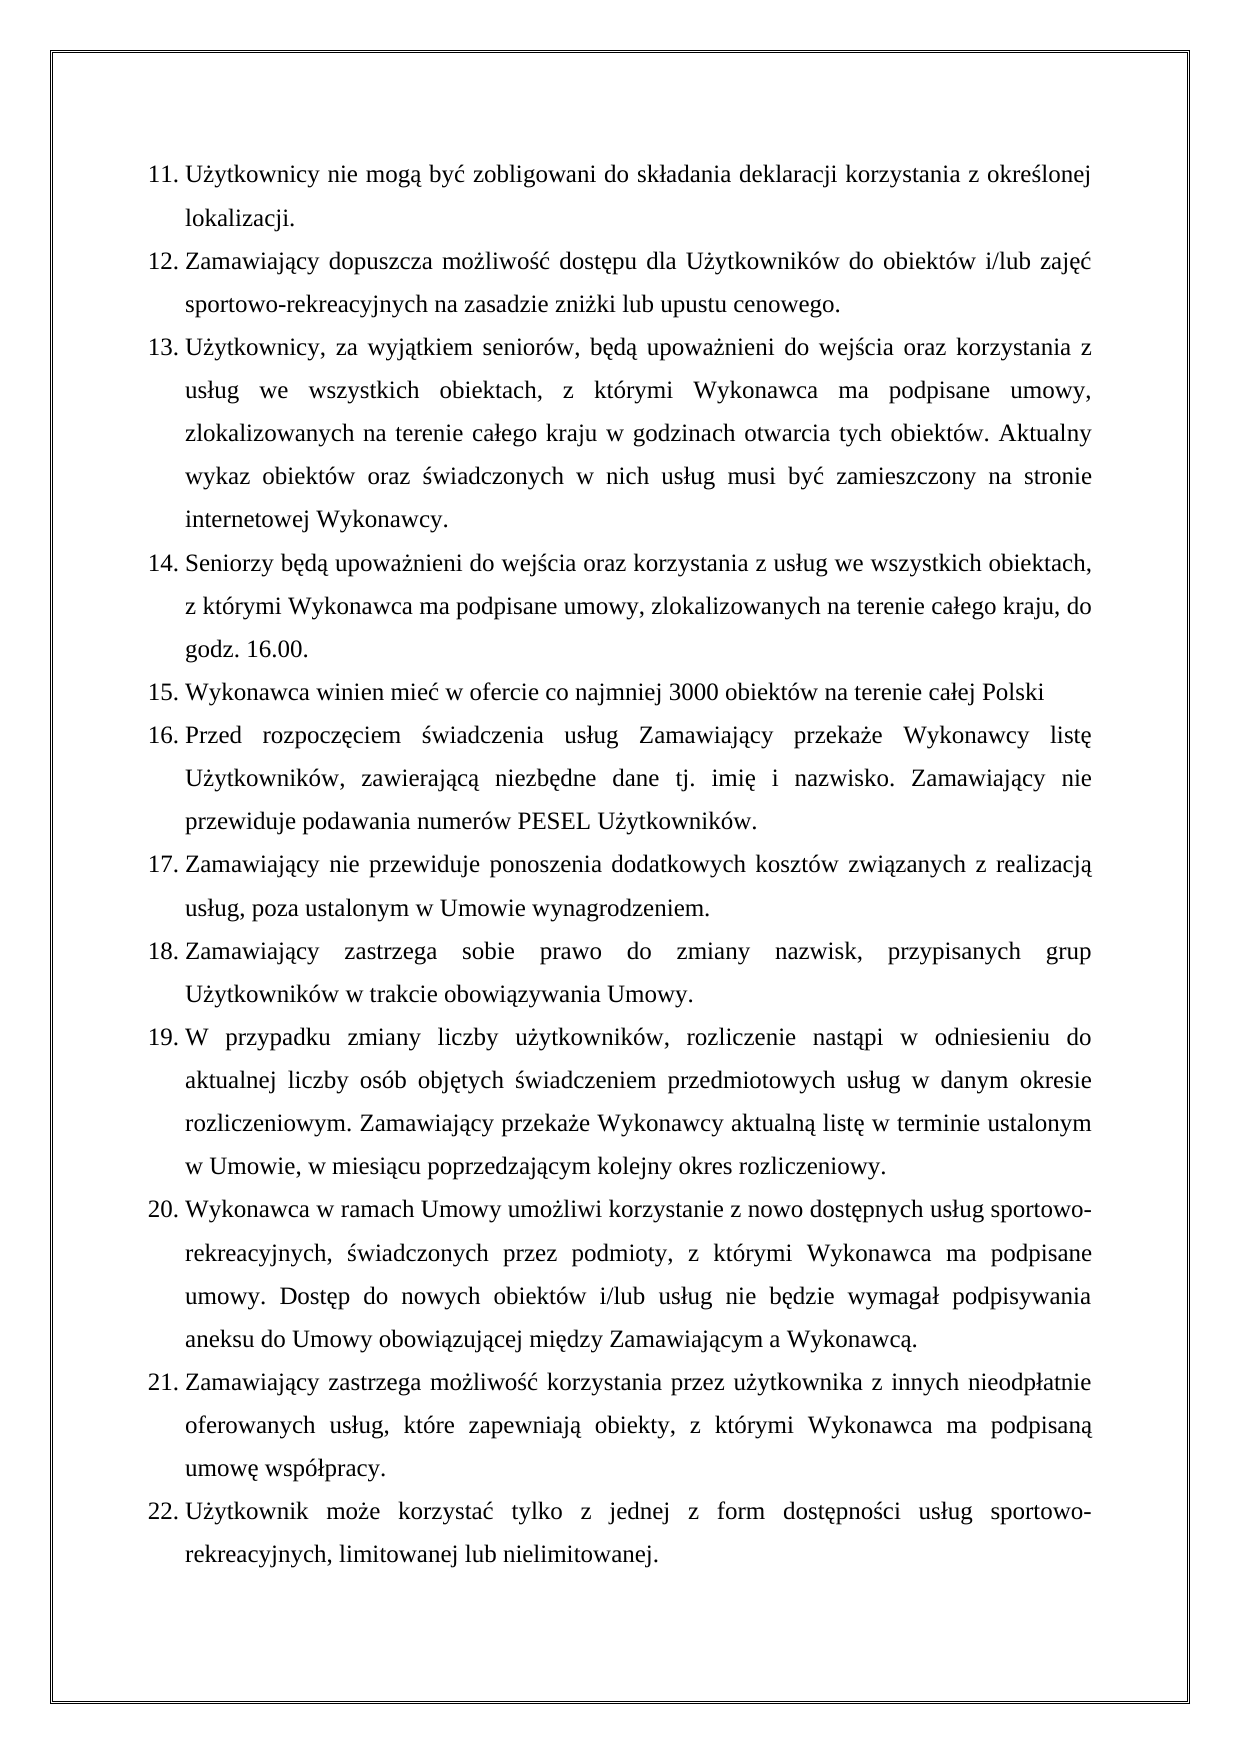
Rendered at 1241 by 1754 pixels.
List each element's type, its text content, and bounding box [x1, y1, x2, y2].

list Zamawiający zastrzega sobie prawo do zmiany nazwisk, przypisanych grup Użytkowników w trakcie obowiązywania Umowy. [148, 936, 1092, 1008]
list Zamawiający dopuszcza możliwość dostępu dla Użytkowników do obiektów i/lub zajęć sportowo-rekreacyjnych na zasadzie zniżki lub upustu cenowego. [148, 246, 1092, 318]
list Użytkownik może korzystać tylko z jednej z form dostępności usług sportowo-rekreacyjnych, limitowanej lub nielimitowanej. [148, 1496, 1092, 1568]
list Użytkownicy nie mogą być zobligowani do składania deklaracji korzystania z określonej lokalizacji. [148, 159, 1092, 231]
list Wykonawca w ramach Umowy umożliwi korzystanie z nowo dostępnych usług sportowo-rekreacyjnych, świadczonych przez podmioty, z którymi Wykonawca ma podpisane umowy. Dostęp do nowych obiektów i/lub usług nie będzie wymagał podpisywania aneksu do Umowy obowiązującej między Zamawiającym a Wykonawcą. [148, 1194, 1092, 1353]
list W przypadku zmiany liczby użytkowników, rozliczenie nastąpi w odniesieniu do aktualnej liczby osób objętych świadczeniem przedmiotowych usług w danym okresie rozliczeniowym. Zamawiający przekaże Wykonawcy aktualną listę w terminie ustalonym w Umowie, w miesiącu poprzedzającym kolejny okres rozliczeniowy. [148, 1022, 1092, 1180]
list Zamawiający zastrzega możliwość korzystania przez użytkownika z innych nieodpłatnie oferowanych usług, które zapewniają obiekty, z którymi Wykonawca ma podpisaną umowę współpracy. [148, 1367, 1092, 1482]
list Wykonawca winien mieć w ofercie co najmniej 3000 obiektów na terenie całej Polski [148, 677, 1092, 706]
list Przed rozpoczęciem świadczenia usług Zamawiający przekaże Wykonawcy listę Użytkowników, zawierającą niezbędne dane tj. imię i nazwisko. Zamawiający nie przewiduje podawania numerów PESEL Użytkowników. [148, 720, 1092, 835]
list Zamawiający nie przewiduje ponoszenia dodatkowych kosztów związanych z realizacją usług, poza ustalonym w Umowie wynagrodzeniem. [148, 849, 1092, 921]
list Użytkownicy, za wyjątkiem seniorów, będą upoważnieni do wejścia oraz korzystania z usług we wszystkich obiektach, z którymi Wykonawca ma podpisane umowy, zlokalizowanych na terenie całego kraju w godzinach otwarcia tych obiektów. Aktualny wykaz obiektów oraz świadczonych w nich usług musi być zamieszczony na stronie internetowej Wykonawcy. [148, 332, 1092, 533]
list Seniorzy będą upoważnieni do wejścia oraz korzystania z usług we wszystkich obiektach, z którymi Wykonawca ma podpisane umowy, zlokalizowanych na terenie całego kraju, do godz. 16.00. [148, 548, 1092, 663]
